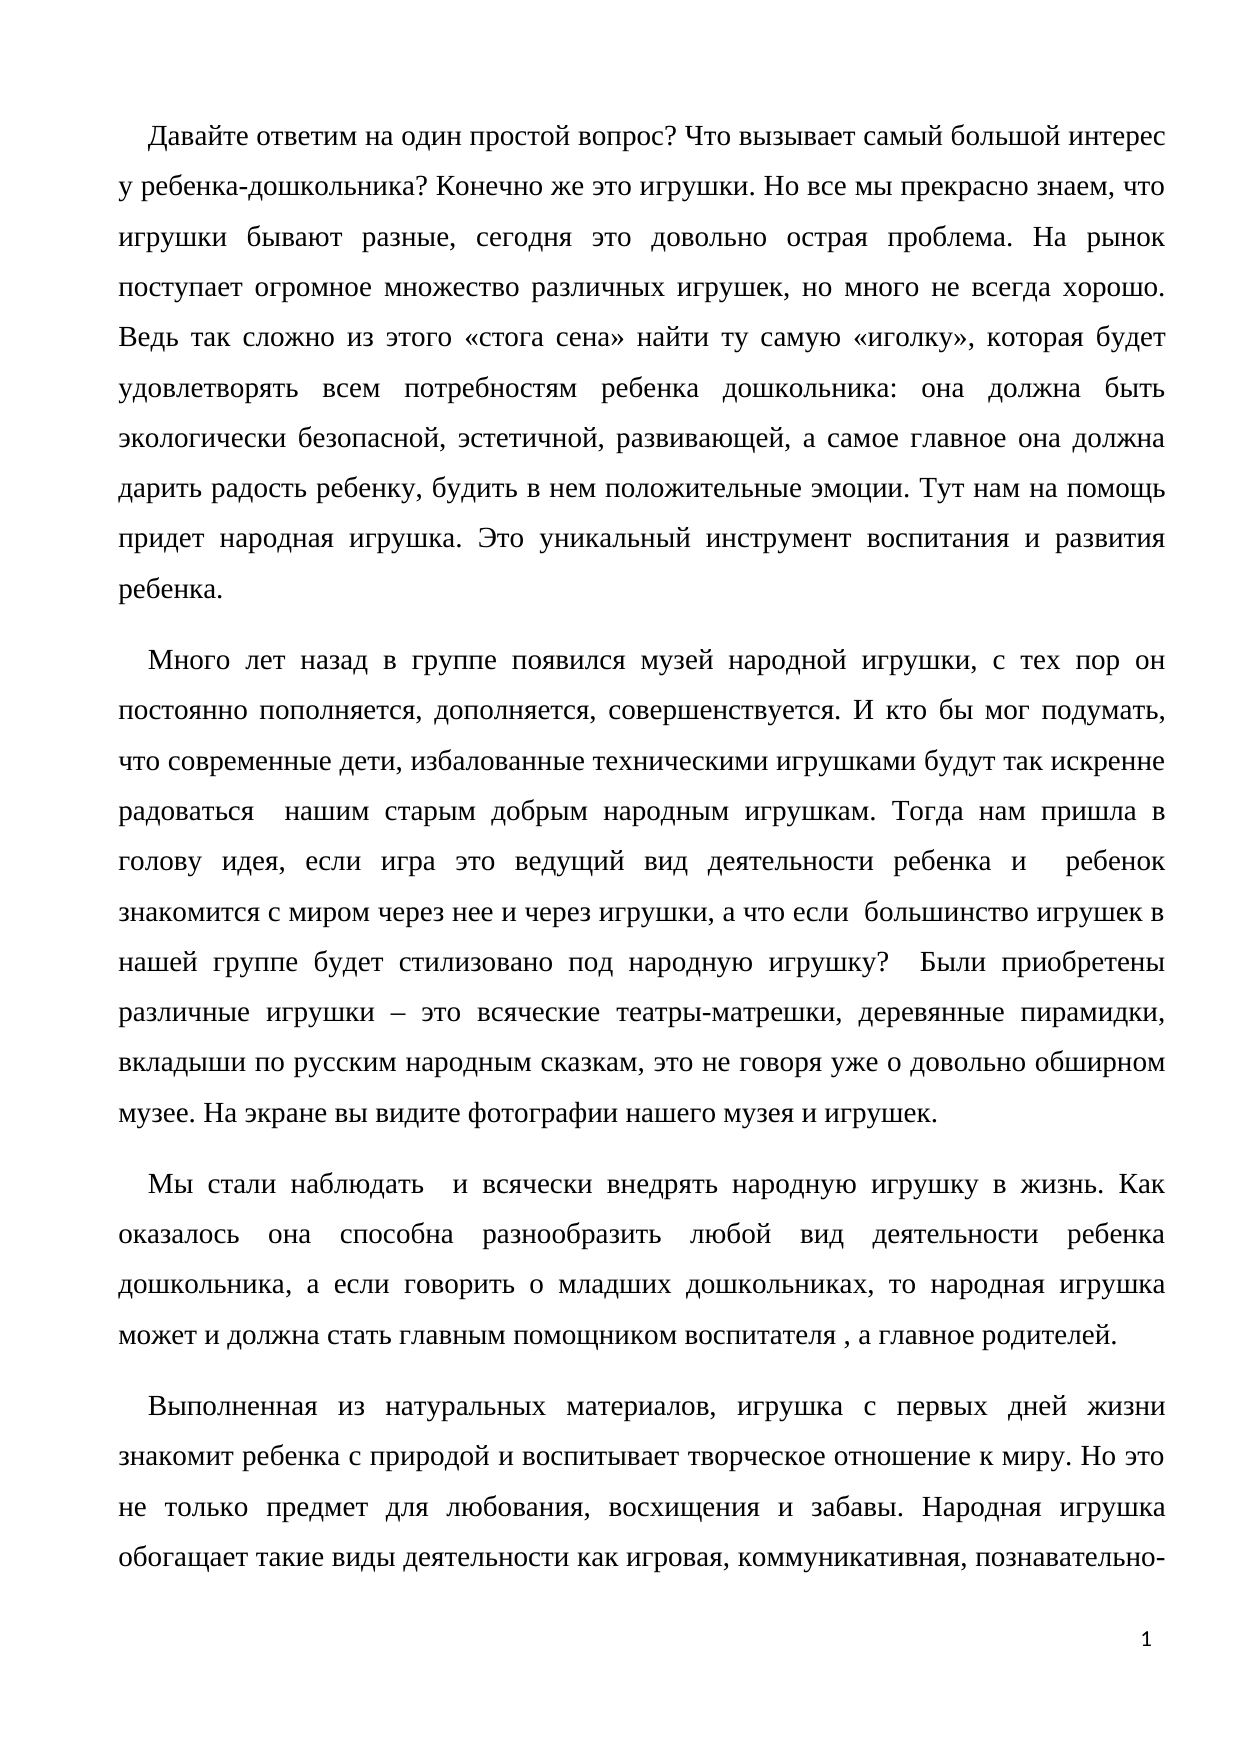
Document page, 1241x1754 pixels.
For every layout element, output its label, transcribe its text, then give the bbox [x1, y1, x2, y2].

text Мы стали наблюдать и всячески внедрять народную игрушку в жизнь. Как оказалось она способна разнообразить любой вид деятельности ребенка дошкольника, а если говорить о младших дошкольниках, то народная игрушка может и должна стать главным помощником воспитателя , а главное родителей. [118, 1166, 1167, 1351]
text Много лет назад в группе появился музей народной игрушки, с тех пор он постоянно пополняется, дополняется, совершенствуется. И кто бы мог подумать, что современные дети, избалованные техническими игрушками будут так искренне радоваться нашим старым добрым народным игрушкам. Тогда нам пришла в голову идея, если игра это ведущий вид деятельности ребенка и ребенок знакомится с миром через нее и через игрушки, а что если большинство игрушек в нашей группе будет стилизовано под народную игрушку? Были приобретены различные игрушки – это всяческие театры-матрешки, деревянные пирамидки, вкладыши по русским народным сказкам, это не говоря уже о довольно обширном музее. На экране вы видите фотографии нашего музея и игрушек. [118, 642, 1167, 1128]
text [118, 1388, 1167, 1573]
text Давайте ответим на один простой вопрос? Что вызывает самый большой интерес у ребенка-дошкольника? Конечно же это игрушки. Но все мы прекрасно знаем, что игрушки бывают разные, сегодня это довольно острая проблема. На рынок поступает огромное множество различных игрушек, но много не всегда хорошо. Ведь так сложно из этого «стога сена» найти ту самую «иголку», которая будет удовлетворять всем потребностям ребенка дошкольника: она должна быть экологически безопасной, эстетичной, развивающей, а самое главное она должна дарить радость ребенку, будить в нем положительные эмоции. Тут нам на помощь придет народная игрушка. Это уникальный инструмент воспитания и развития ребенка. [118, 118, 1167, 604]
